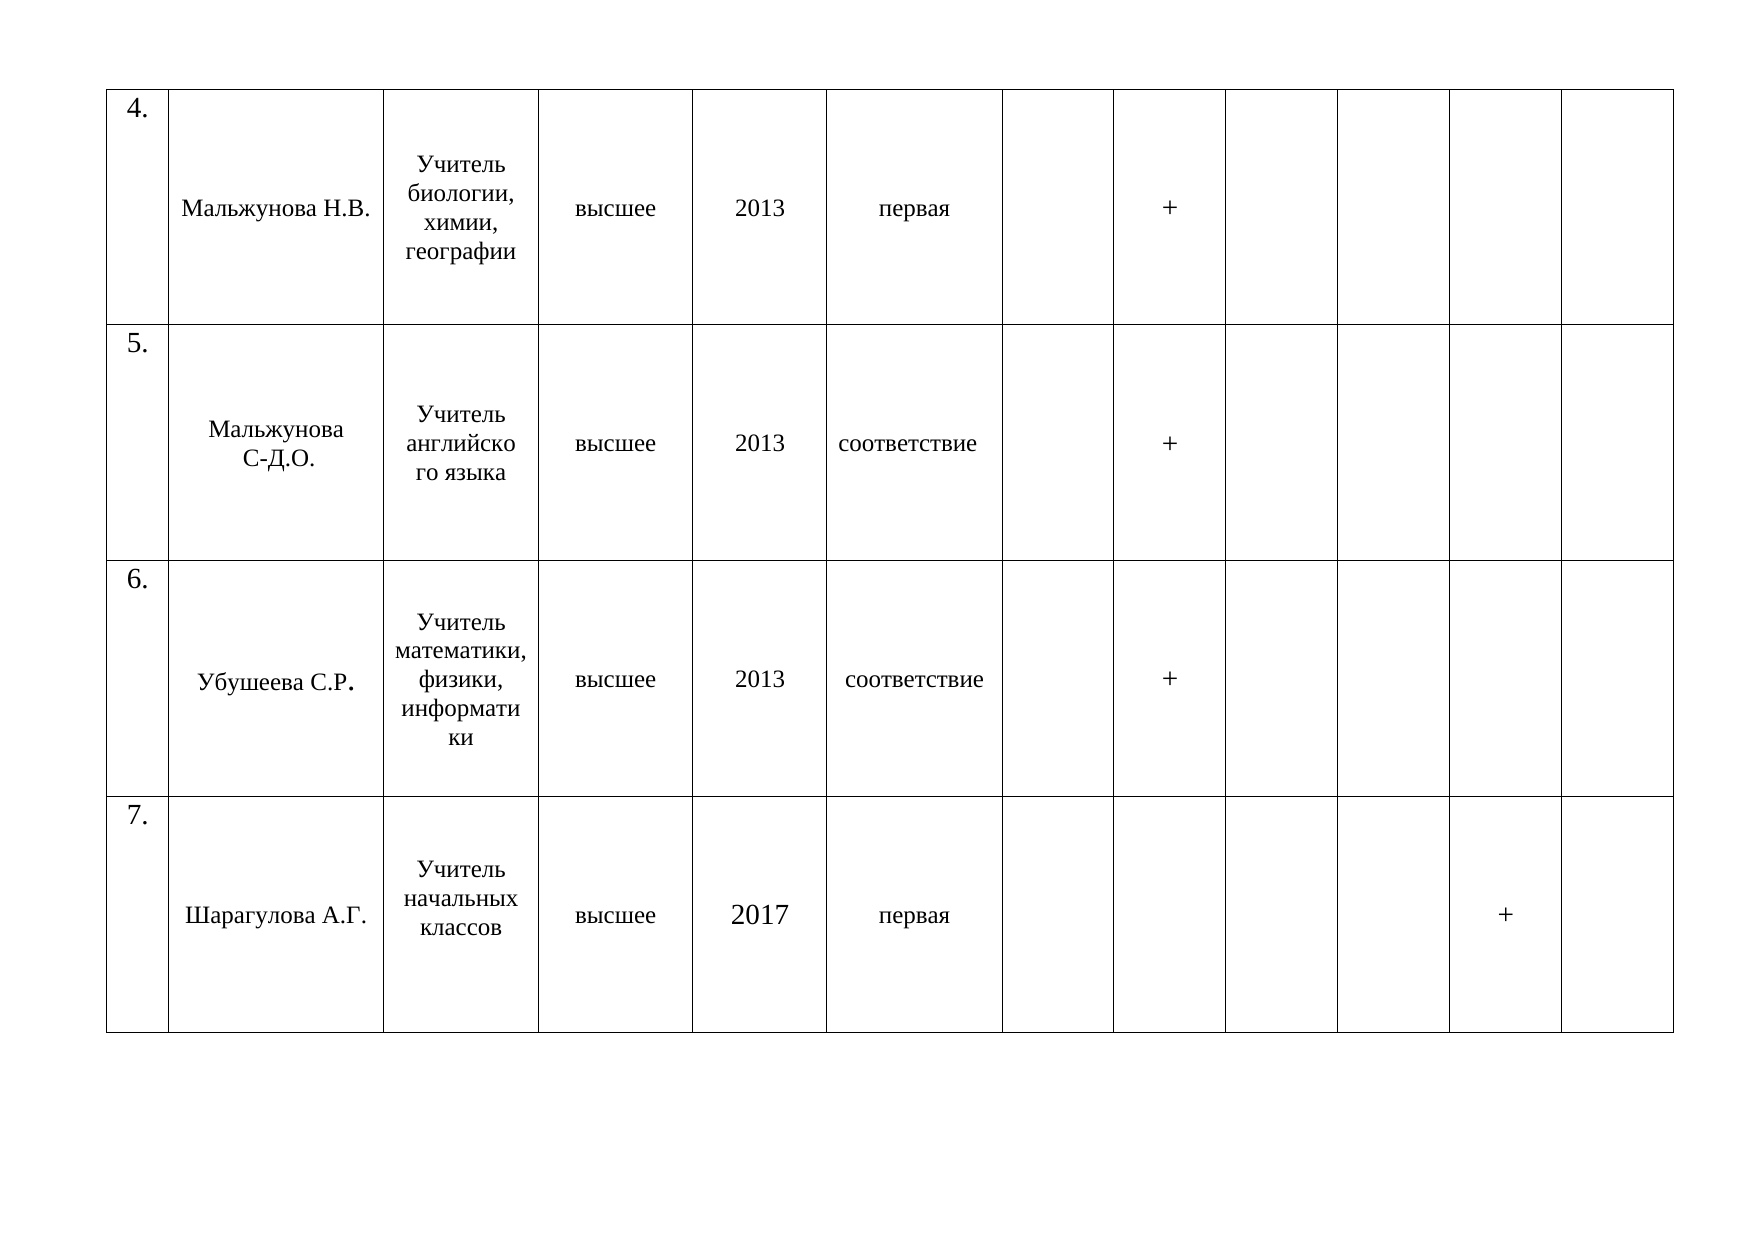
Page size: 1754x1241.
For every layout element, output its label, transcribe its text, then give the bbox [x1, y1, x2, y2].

table_cell 7. [107, 797, 168, 1032]
table_cell Шарагулова А.Г. [169, 797, 383, 1032]
table_cell соответствие [827, 561, 1002, 796]
table_cell [1338, 797, 1449, 1032]
table_cell Учитель начальных классов [384, 797, 538, 1032]
table_cell первая [827, 797, 1002, 1032]
table_cell 2013 [693, 325, 826, 560]
table_cell [1338, 561, 1449, 796]
table_cell [1562, 561, 1673, 796]
table_cell [1003, 325, 1113, 560]
table_cell первая [827, 90, 1002, 324]
table_cell высшее [539, 90, 692, 324]
table_cell [1114, 797, 1225, 1032]
table_cell [1562, 325, 1673, 560]
table_cell [1338, 90, 1449, 324]
table_cell высшее [539, 561, 692, 796]
table_cell 6. [107, 561, 168, 796]
table_cell [1338, 325, 1449, 560]
table_cell [1226, 90, 1337, 324]
table_cell [1003, 797, 1113, 1032]
table_cell 4. [107, 90, 168, 324]
table_cell + [1114, 325, 1225, 560]
table_cell 5. [107, 325, 168, 560]
table_cell [1562, 90, 1673, 324]
table_cell [1003, 561, 1113, 796]
table_cell [1562, 797, 1673, 1032]
table_cell высшее [539, 325, 692, 560]
table_cell 2013 [693, 90, 826, 324]
table_cell [1003, 90, 1113, 324]
table_cell [1450, 561, 1561, 796]
table_cell + [1450, 797, 1561, 1032]
table_cell высшее [539, 797, 692, 1032]
table_cell Убушеева С.Р. [169, 561, 383, 796]
table_cell [1450, 325, 1561, 560]
table_cell Учитель биологии, химии, географии [384, 90, 538, 324]
table_cell [1226, 797, 1337, 1032]
table_cell соответствие [827, 325, 1002, 560]
table_cell Мальжунова Н.В. [169, 90, 383, 324]
table_cell + [1114, 561, 1225, 796]
table_cell Учитель математики, физики, информати ки [384, 561, 538, 796]
table_cell Учитель английско го языка [384, 325, 538, 560]
table_cell + [1114, 90, 1225, 324]
table_cell [1226, 561, 1337, 796]
table_cell 2013 [693, 561, 826, 796]
table_cell 2017 [693, 797, 826, 1032]
table_cell Мальжунова С-Д.О. [169, 325, 383, 560]
table_cell [1226, 325, 1337, 560]
table_cell [1450, 90, 1561, 324]
